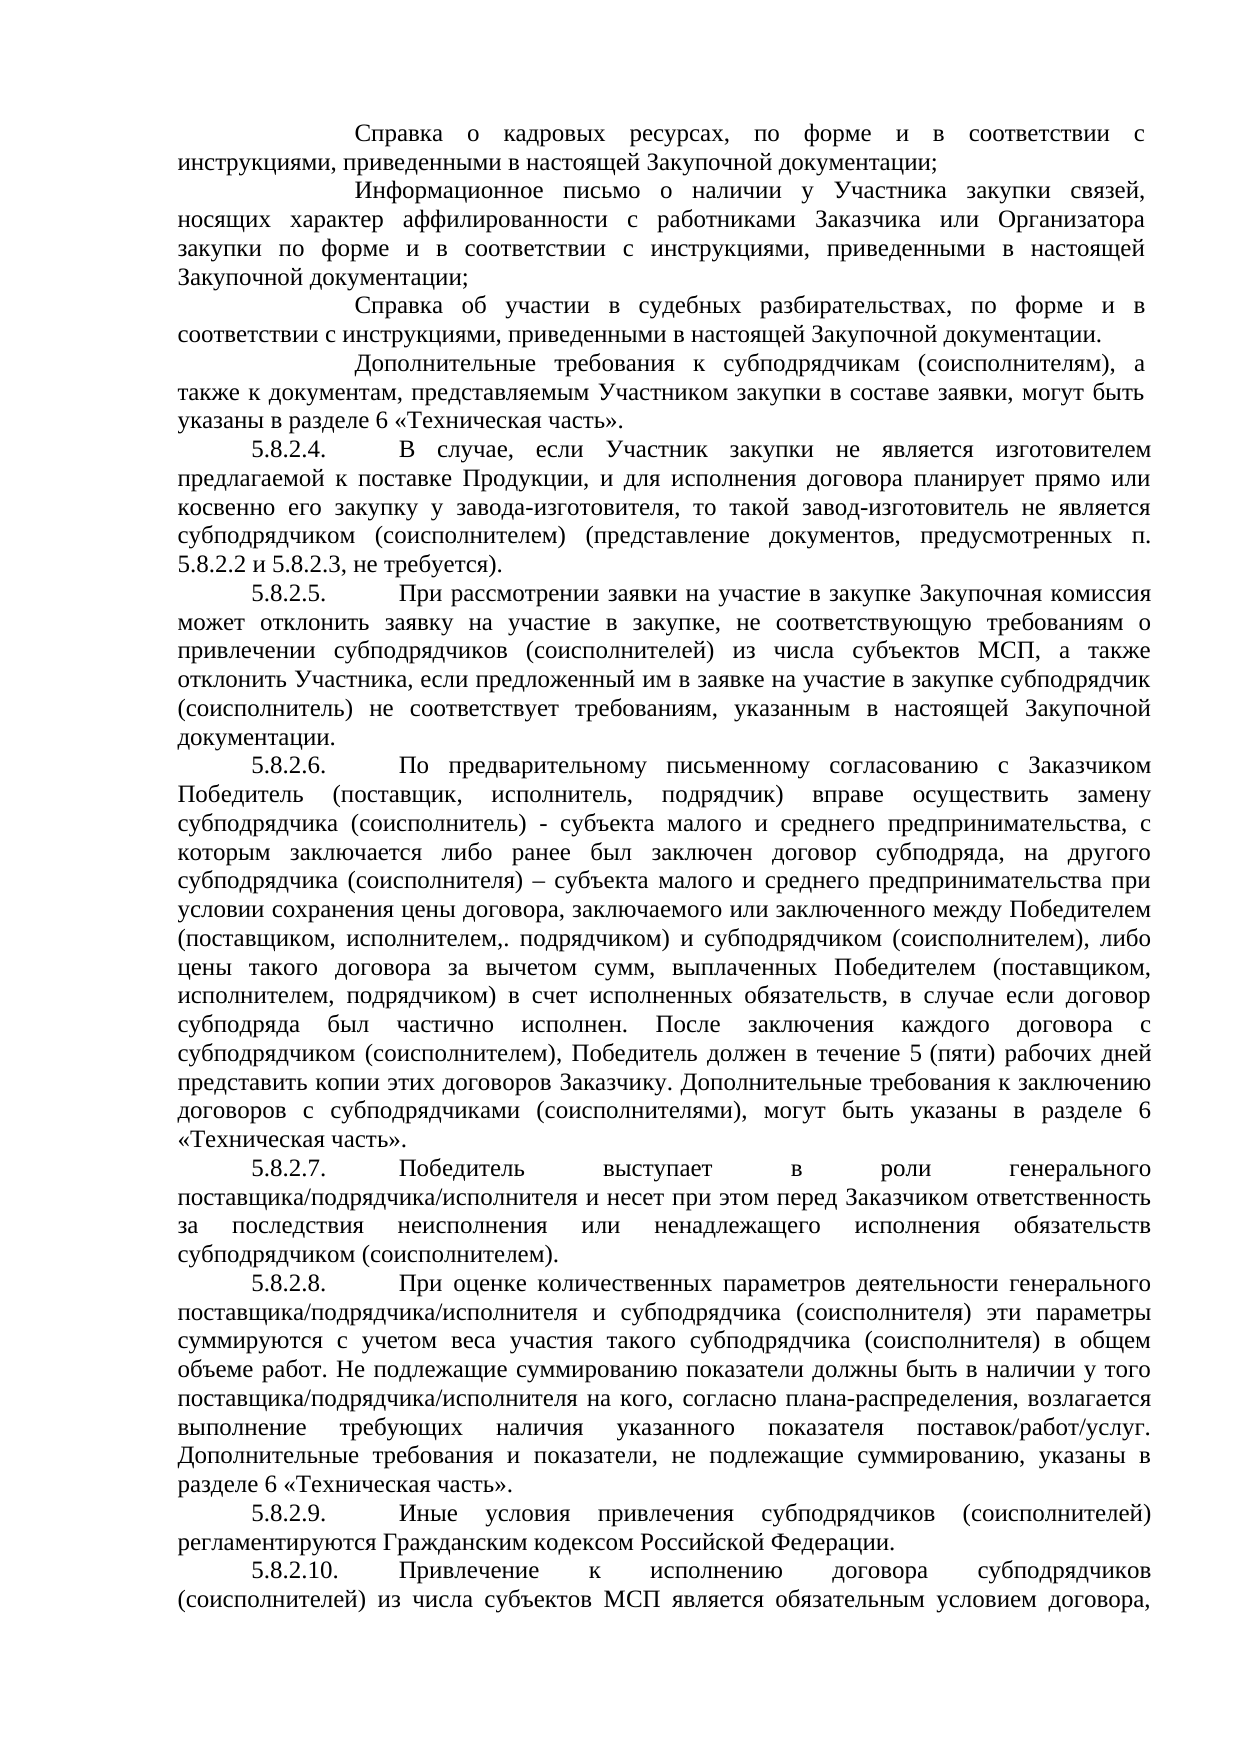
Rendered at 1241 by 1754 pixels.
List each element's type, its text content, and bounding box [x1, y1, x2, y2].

text ­ Информационное письмо о наличии у Участника закупки связей, носящих характер аффилированности с работниками Заказчика или Организатора закупки по форме и в соответствии с инструкциями, приведенными в настоящей Закупочной документации; [177, 176, 1146, 291]
list Иные условия привлечения субподрядчиков (соисполнителей) регламентируются Гражданским кодексом Российской Федерации. [177, 1498, 1152, 1556]
text Дополнительные требования к субподрядчикам (соисполнителям), а также к документам, представляемым Участником закупки в составе заявки, могут быть указаны в разделе 6 «Техническая часть». [177, 348, 1146, 434]
list Победитель выступает в роли генерального поставщика/подрядчика/исполнителя и несет при этом перед Заказчиком ответственность за последствия неисполнения или ненадлежащего исполнения обязательств субподрядчиком (соисполнителем). [177, 1153, 1152, 1268]
list При рассмотрении заявки на участие в закупке Закупочная комиссия может отклонить заявку на участие в закупке, не соответствующую требованиям о привлечении субподрядчиков (соисполнителей) из числа субъектов МСП, а также отклонить Участника, если предложенный им в заявке на участие в закупке субподрядчик (соисполнитель) не соответствует требованиям, указанным в настоящей Закупочной документации. [177, 578, 1152, 751]
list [177, 1556, 1152, 1613]
text ­ Справка об участии в судебных разбирательствах, по форме и в соответствии с инструкциями, приведенными в настоящей Закупочной документации. [177, 291, 1146, 348]
list В случае, если Участник закупки не является изготовителем предлагаемой к поставке Продукции, и для исполнения договора планирует прямо или косвенно его закупку у завода-изготовителя, то такой завод-изготовитель не является субподрядчиком (соисполнителем) (представление документов, предусмотренных п. 5.8.2.2 и 5.8.2.3, не требуется). [177, 434, 1152, 578]
list При оценке количественных параметров деятельности генерального поставщика/подрядчика/исполнителя и субподрядчика (соисполнителя) эти параметры суммируются с учетом веса участия такого субподрядчика (соисполнителя) в общем объеме работ. Не подлежащие суммированию показатели должны быть в наличии у того поставщика/подрядчика/исполнителя на кого, согласно плана-распределения, возлагается выполнение требующих наличия указанного показателя поставок/работ/услуг. Дополнительные требования и показатели, не подлежащие суммированию, указаны в разделе 6 «Техническая часть». [177, 1268, 1152, 1498]
text ­ Справка о кадровых ресурсах, по форме и в соответствии с инструкциями, приведенными в настоящей Закупочной документации; [177, 118, 1146, 176]
list По предварительному письменному согласованию с Заказчиком Победитель (поставщик, исполнитель, подрядчик) вправе осуществить замену субподрядчика (соисполнитель) - субъекта малого и среднего предпринимательства, с которым заключается либо ранее был заключен договор субподряда, на другого субподрядчика (соисполнителя) – субъекта малого и среднего предпринимательства при условии сохранения цены договора, заключаемого или заключенного между Победителем (поставщиком, исполнителем,. подрядчиком) и субподрядчиком (соисполнителем), либо цены такого договора за вычетом сумм, выплаченных Победителем (поставщиком, исполнителем, подрядчиком) в счет исполненных обязательств, в случае если договор субподряда был частично исполнен. После заключения каждого договора с субподрядчиком (соисполнителем), Победитель должен в течение 5 (пяти) рабочих дней представить копии этих договоров Заказчику. Дополнительные требования к заключению договоров с субподрядчиками (соисполнителями), могут быть указаны в разделе 6 «Техническая часть». [177, 751, 1152, 1153]
